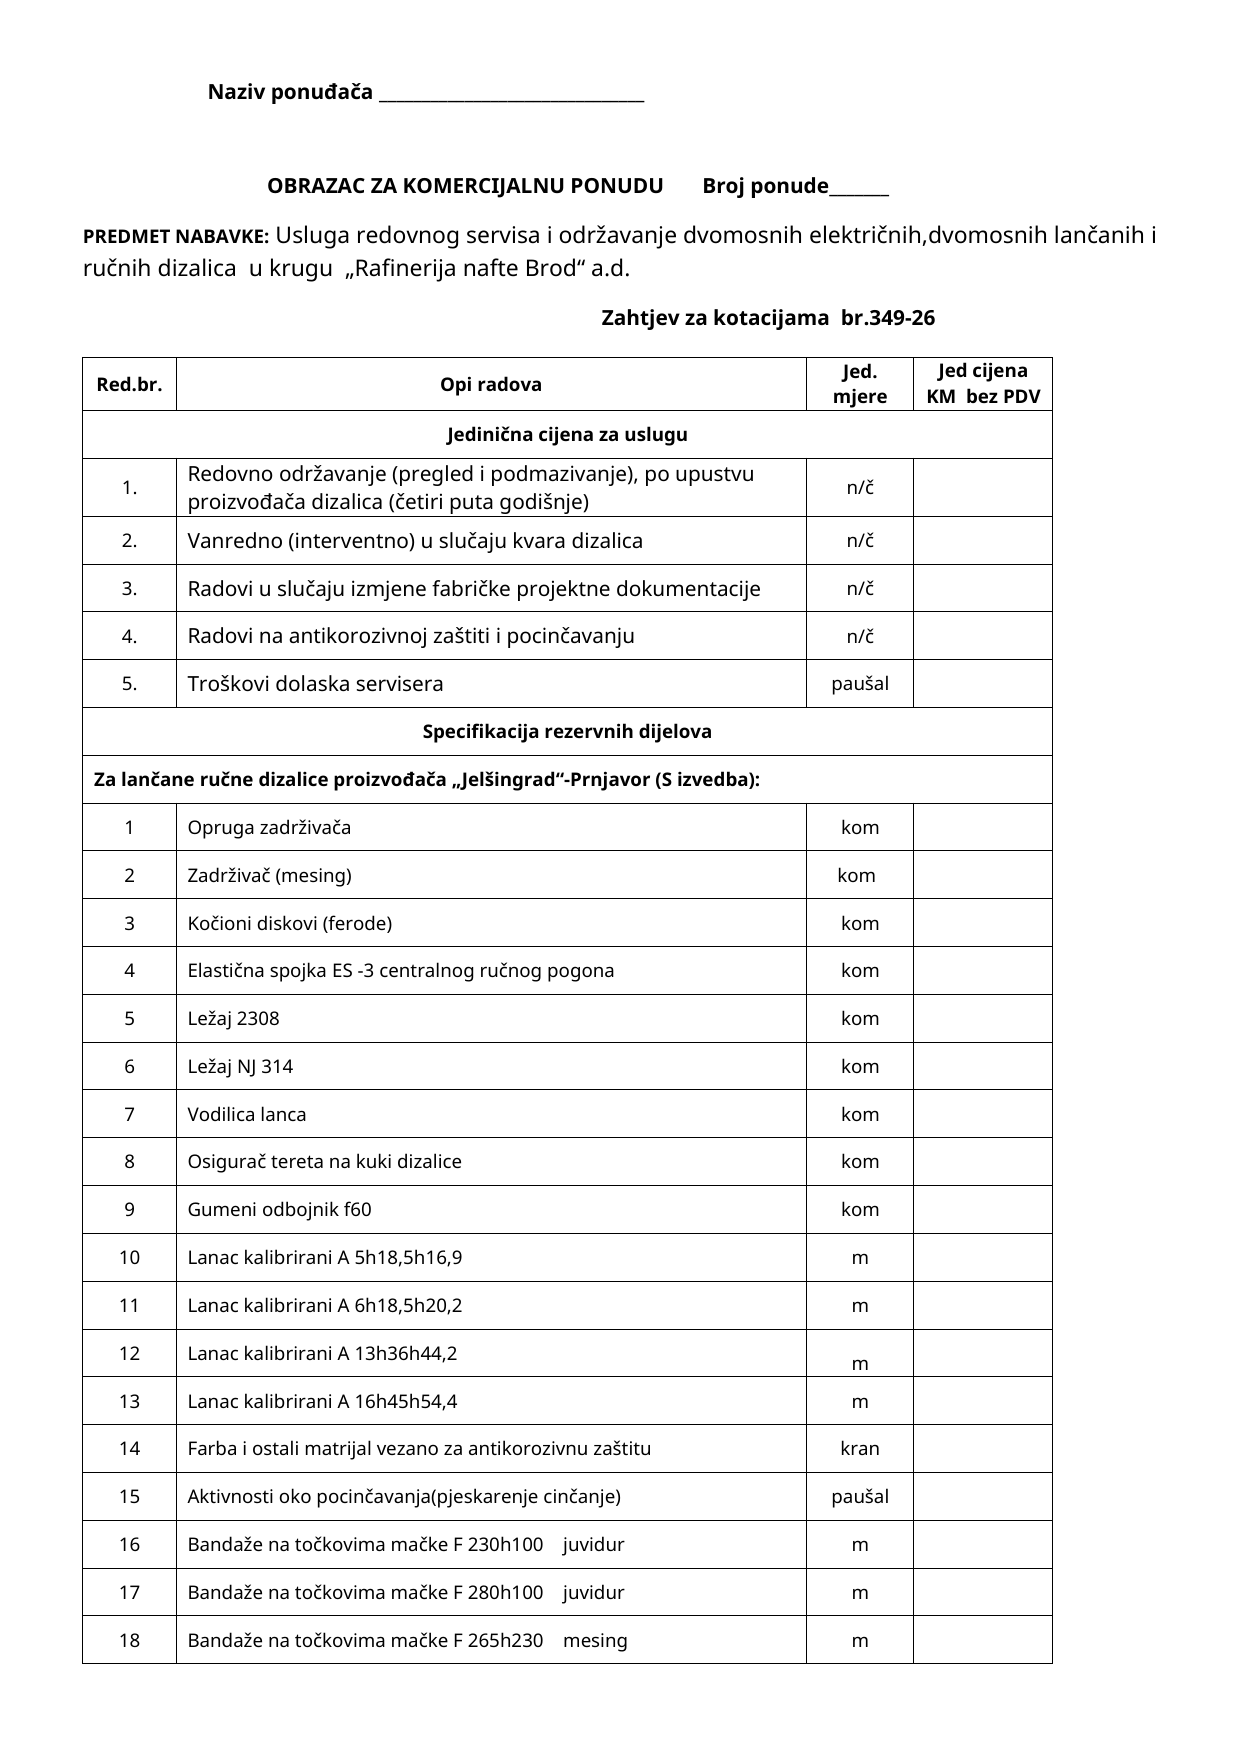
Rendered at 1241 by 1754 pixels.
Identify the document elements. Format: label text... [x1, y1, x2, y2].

table_cell 2. [83, 517, 176, 563]
table_cell paušal [807, 660, 913, 707]
table_cell Jedinična cijena za uslugu [83, 411, 1052, 458]
table_cell Specifikacija rezervnih dijelova [83, 708, 1052, 755]
table_cell [914, 1330, 1052, 1376]
table_cell Gumeni odbojnik f60 [177, 1186, 806, 1233]
table_cell Ležaj 2308 [177, 995, 806, 1042]
table_cell 12 [83, 1330, 176, 1376]
table_cell [914, 459, 1052, 516]
table_cell [914, 1282, 1052, 1328]
table_cell Bandaže na točkovima mačke F 230h100 juvidur [177, 1521, 806, 1567]
table_cell 16 [83, 1521, 176, 1567]
table_cell Vanredno (interventno) u slučaju kvara dizalica [177, 517, 806, 563]
table_cell 5. [83, 660, 176, 707]
table_cell [914, 995, 1052, 1042]
table_cell Troškovi dolaska servisera [177, 660, 806, 707]
table_cell [914, 1473, 1052, 1520]
table_cell 13 [83, 1377, 176, 1424]
table_cell 9 [83, 1186, 176, 1233]
table_cell Za lančane ručne dizalice proizvođača „Jelšingrad“-Prnjavor (S izvedba): [83, 756, 1052, 802]
table_cell [914, 1234, 1052, 1281]
table_cell Lanac kalibrirani A 6h18,5h20,2 [177, 1282, 806, 1328]
table_cell [914, 1090, 1052, 1137]
table_cell [914, 1377, 1052, 1424]
table_cell Radovi na antikorozivnoj zaštiti i pocinčavanju [177, 612, 806, 659]
table_cell 7 [83, 1090, 176, 1137]
table_cell Opruga zadrživača [177, 804, 806, 850]
table_cell [914, 1186, 1052, 1233]
table_cell [914, 1616, 1052, 1663]
table_cell m [807, 1377, 913, 1424]
table_cell Elastična spojka ES -3 centralnog ručnog pogona [177, 947, 806, 994]
table_header Opi radova [177, 358, 806, 410]
table_cell n/č [807, 459, 913, 516]
table_cell 4 [83, 947, 176, 994]
table_cell kom [807, 1186, 913, 1233]
table_cell Ležaj NJ 314 [177, 1043, 806, 1089]
table_cell [914, 851, 1052, 898]
table_cell [914, 565, 1052, 611]
table_cell Lanac kalibrirani A 13h36h44,2 [177, 1330, 806, 1376]
table_cell [914, 899, 1052, 946]
table_header Jed cijena KM bez PDV [914, 358, 1052, 410]
table_cell [914, 517, 1052, 563]
table_cell kom [807, 1090, 913, 1137]
table_cell 4. [83, 612, 176, 659]
table_cell Lanac kalibrirani A 16h45h54,4 [177, 1377, 806, 1424]
table_cell kom [807, 1043, 913, 1089]
table_cell 17 [83, 1569, 176, 1615]
table_cell Kočioni diskovi (ferode) [177, 899, 806, 946]
table_cell 15 [83, 1473, 176, 1520]
table_cell Bandaže na točkovima mačke F 280h100 juvidur [177, 1569, 806, 1615]
table_cell [914, 612, 1052, 659]
table_cell n/č [807, 565, 913, 611]
table_cell [914, 660, 1052, 707]
table_cell kom [807, 995, 913, 1042]
text Zahtjev za kotacijama br.349-26 [83, 303, 1157, 331]
table_cell 3 [83, 899, 176, 946]
table_cell m [807, 1234, 913, 1281]
table_cell [914, 1425, 1052, 1472]
table_cell m [807, 1521, 913, 1567]
text PREDMET NABAVKE: Usluga redovnog servisa i održavanje dvomosnih električnih,dvomosnih lančanih i ručnih dizalica u krugu „Rafinerija nafte Brod“ a.d. [83, 219, 1157, 284]
table_cell 3. [83, 565, 176, 611]
table_cell Radovi u slučaju izmjene fabričke projektne dokumentacije [177, 565, 806, 611]
table_cell [914, 804, 1052, 850]
table_cell kom [807, 1138, 913, 1185]
table_cell kran [807, 1425, 913, 1472]
table_cell Lanac kalibrirani A 5h18,5h16,9 [177, 1234, 806, 1281]
table_cell 14 [83, 1425, 176, 1472]
table_cell m [807, 1330, 913, 1376]
table_header Red.br. [83, 358, 176, 410]
table_cell n/č [807, 612, 913, 659]
table_cell 10 [83, 1234, 176, 1281]
table_cell m [807, 1616, 913, 1663]
table_header Jed. mjere [807, 358, 913, 410]
table_cell 2 [83, 851, 176, 898]
table_cell 1 [83, 804, 176, 850]
table_cell Redovno održavanje (pregled i podmazivanje), po upustvu proizvođača dizalica (četiri puta godišnje) [177, 459, 806, 516]
table_cell n/č [807, 517, 913, 563]
table_cell 6 [83, 1043, 176, 1089]
table_cell Aktivnosti oko pocinčavanja(pjeskarenje cinčanje) [177, 1473, 806, 1520]
table_cell [914, 1138, 1052, 1185]
table_cell 11 [83, 1282, 176, 1328]
text Naziv ponuđača _______________________________ [83, 77, 1157, 105]
table_cell Vodilica lanca [177, 1090, 806, 1137]
table_cell kom [807, 804, 913, 850]
table_cell 1. [83, 459, 176, 516]
table_cell m [807, 1569, 913, 1615]
table_cell [914, 1043, 1052, 1089]
table_cell 18 [83, 1616, 176, 1663]
table_cell Farba i ostali matrijal vezano za antikorozivnu zaštitu [177, 1425, 806, 1472]
table_cell paušal [807, 1473, 913, 1520]
table_cell [914, 1521, 1052, 1567]
table_cell Bandaže na točkovima mačke F 265h230 mesing [177, 1616, 806, 1663]
table_cell m [807, 1282, 913, 1328]
table_cell kom [807, 851, 913, 898]
table_cell [914, 1569, 1052, 1615]
table_cell Zadrživač (mesing) [177, 851, 806, 898]
table_cell kom [807, 899, 913, 946]
table_cell Osigurač tereta na kuki dizalice [177, 1138, 806, 1185]
table_cell [914, 947, 1052, 994]
table_cell kom [807, 947, 913, 994]
text OBRAZAC ZA KOMERCIJALNU PONUDU Broj ponude_______ [83, 171, 1157, 200]
table_cell 8 [83, 1138, 176, 1185]
table_cell 5 [83, 995, 176, 1042]
